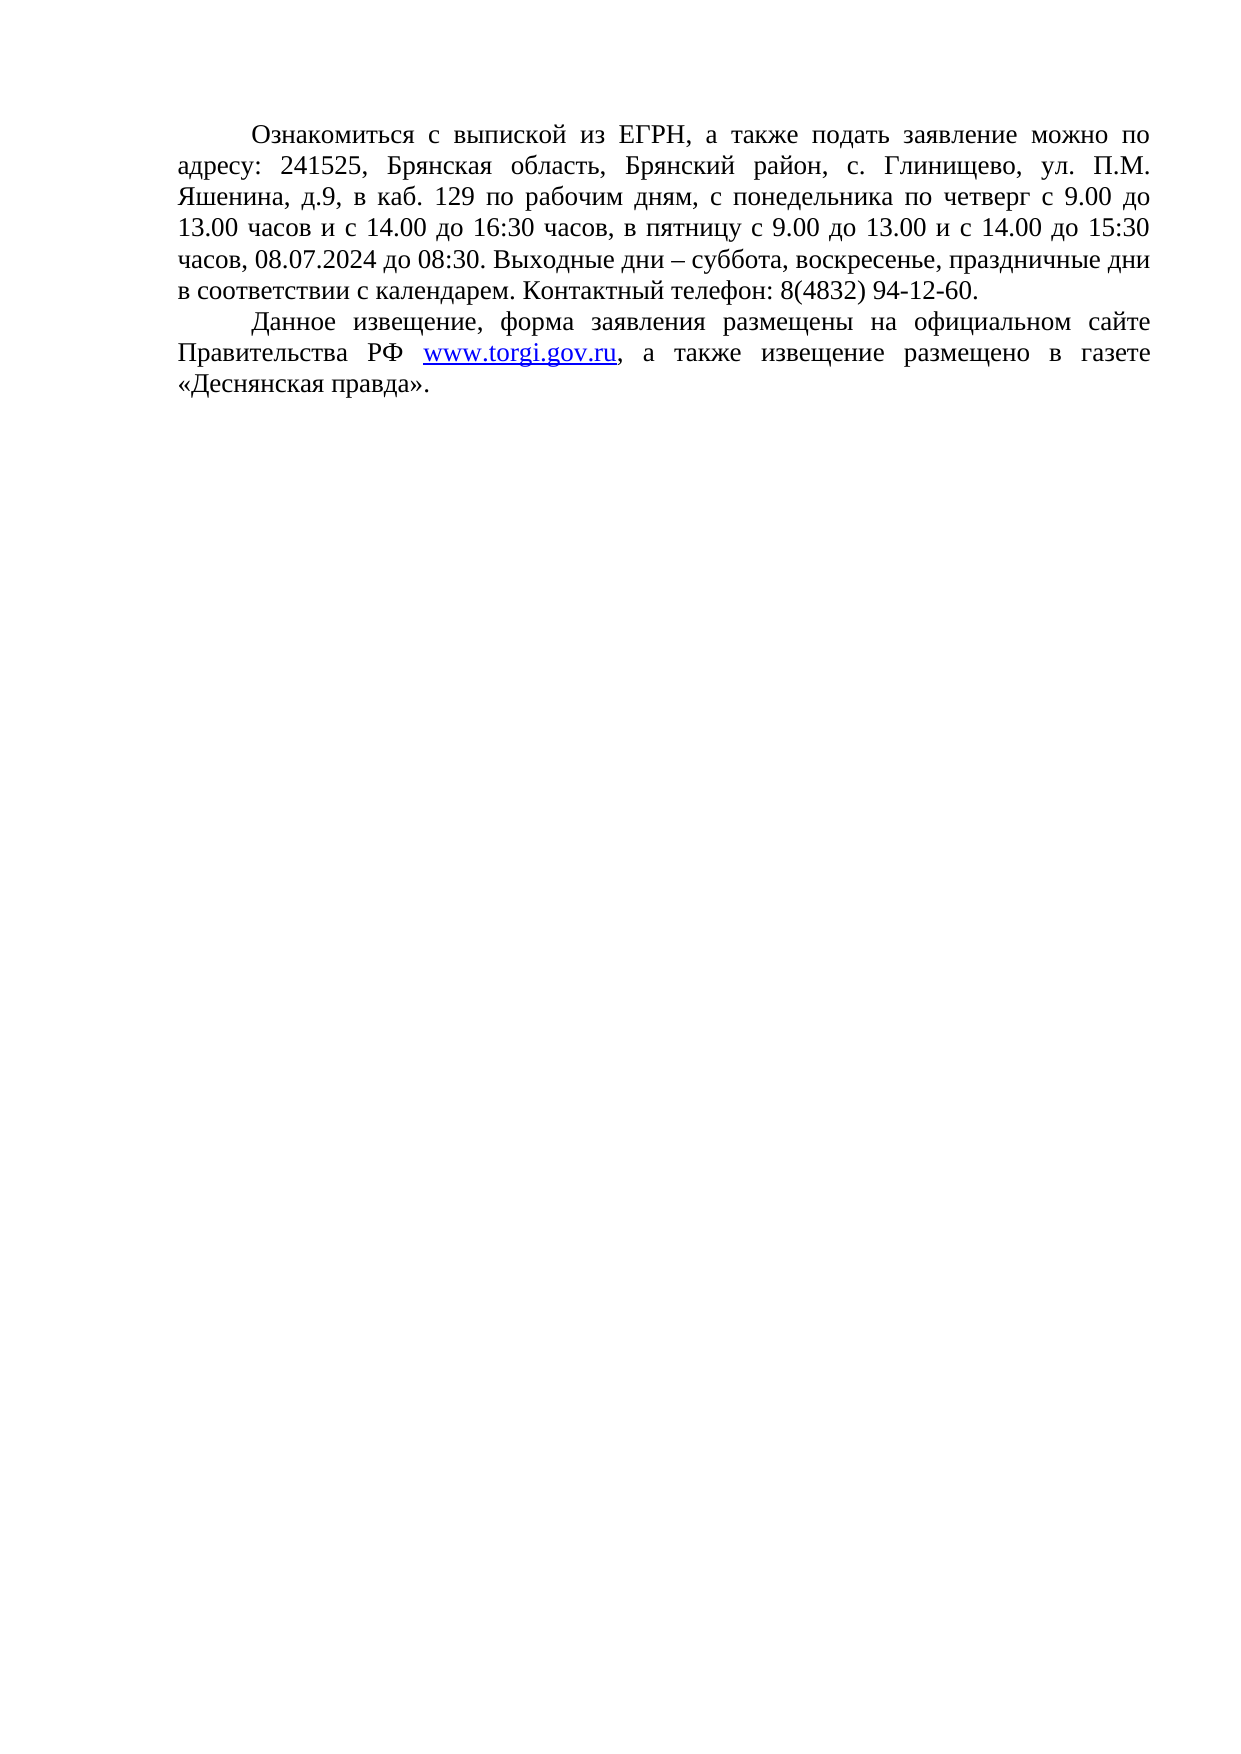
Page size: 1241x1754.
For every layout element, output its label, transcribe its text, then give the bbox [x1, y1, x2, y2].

text Ознакомиться с выпиской из ЕГРН, а также подать заявление можно по адресу: 241525, Брянская область, Брянский район, с. Глинищево, ул. П.М. Яшенина, д.9, в каб. 129 по рабочим дням, с понедельника по четверг с 9.00 до 13.00 часов и с 14.00 до 16:30 часов, в пятницу с 9.00 до 13.00 и с 14.00 до 15:30 часов, 08.07.2024 до 08:30. Выходные дни – суббота, воскресенье, праздничные дни в соответствии с календарем. Контактный телефон: 8(4832) 94-12-60. [177, 118, 1152, 305]
text Данное извещение, форма заявления размещены на официальном сайте Правительства РФ www.torgi.gov.ru, а также извещение размещено в газете «Деснянская правда». [177, 305, 1152, 398]
